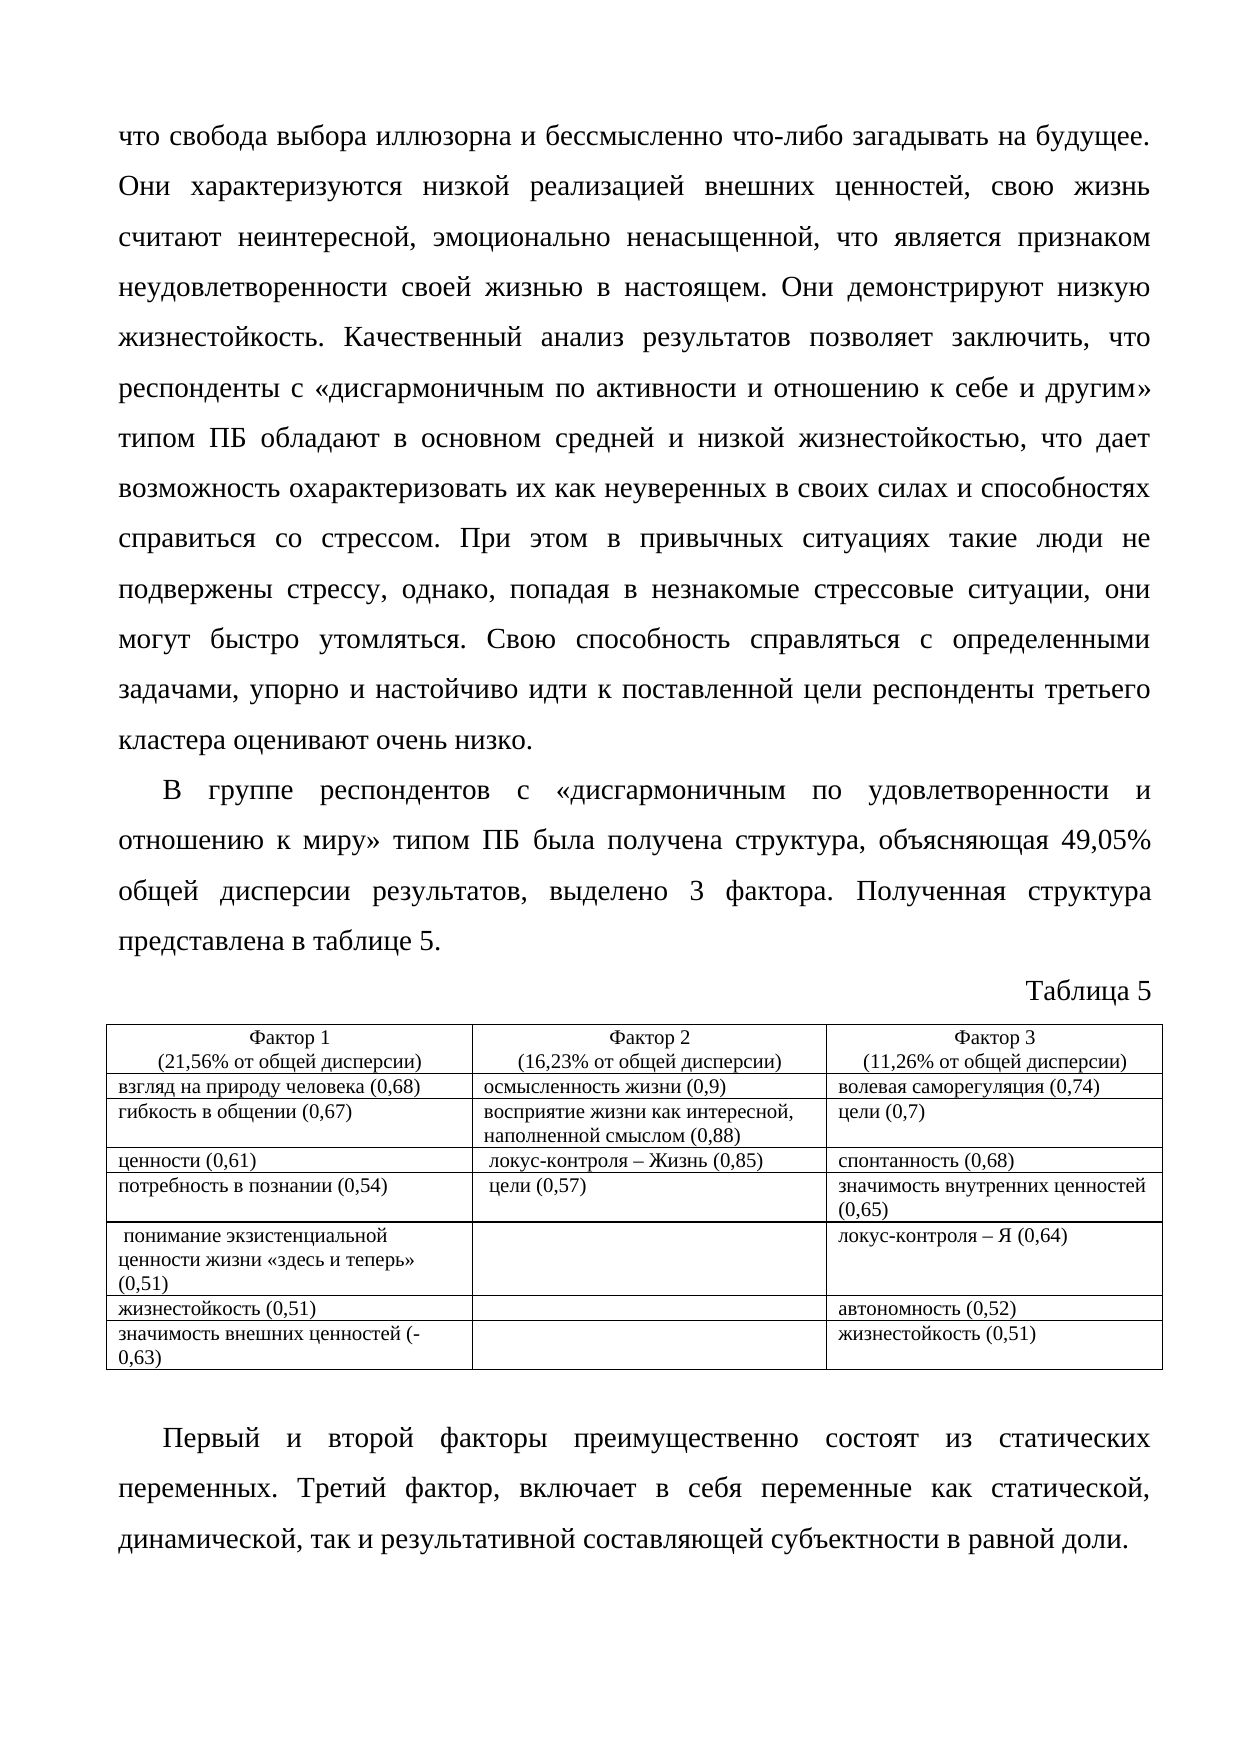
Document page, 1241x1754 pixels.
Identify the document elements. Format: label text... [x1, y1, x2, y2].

table_header Фактор 3 (11,26% от общей дисперсии) [827, 1025, 1162, 1073]
table_cell понимание экзистенциальной ценности жизни «здесь и теперь» (0,51) [107, 1223, 472, 1295]
table_cell взгляд на природу человека (0,68) [107, 1074, 472, 1098]
table_cell локус-контроля – Жизнь (0,85) [473, 1148, 826, 1172]
text В группе респондентов с «дисгармоничным по удовлетворенности и отношению к миру» типом ПБ была получена структура, объясняющая 49,05% общей дисперсии результатов, выделено 3 фактора. Полученная структура представлена в таблице 5. [118, 772, 1152, 957]
table_cell жизнестойкость (0,51) [107, 1296, 472, 1320]
table_cell волевая саморегуляция (0,74) [827, 1074, 1162, 1098]
table_cell гибкость в общении (0,67) [107, 1099, 472, 1147]
text Первый и второй факторы преимущественно состоят из статических переменных. Третий фактор, включает в себя переменные как статической, динамической, так и результативной составляющей субъектности в равной доли. [118, 1420, 1152, 1554]
table_cell осмысленность жизни (0,9) [473, 1074, 826, 1098]
table_cell спонтанность (0,68) [827, 1148, 1162, 1172]
table_header Фактор 2 (16,23% от общей дисперсии) [473, 1025, 826, 1073]
table_cell цели (0,7) [827, 1099, 1162, 1147]
table_cell жизнестойкость (0,51) [827, 1321, 1162, 1369]
table_cell [473, 1321, 826, 1369]
table_cell ценности (0,61) [107, 1148, 472, 1172]
table_cell потребность в познании (0,54) [107, 1173, 472, 1221]
table_cell [473, 1296, 826, 1320]
table_cell значимость внешних ценностей (-0,63) [107, 1321, 472, 1369]
table_cell автономность (0,52) [827, 1296, 1162, 1320]
table_cell [473, 1223, 826, 1295]
table_cell восприятие жизни как интересной, наполненной смыслом (0,88) [473, 1099, 826, 1147]
table_cell цели (0,57) [473, 1173, 826, 1221]
table_header Фактор 1 (21,56% от общей дисперсии) [107, 1025, 472, 1073]
table_cell локус-контроля – Я (0,64) [827, 1223, 1162, 1295]
table_cell значимость внутренних ценностей (0,65) [827, 1173, 1162, 1221]
text Таблица 5 [118, 973, 1152, 1007]
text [118, 118, 1152, 755]
